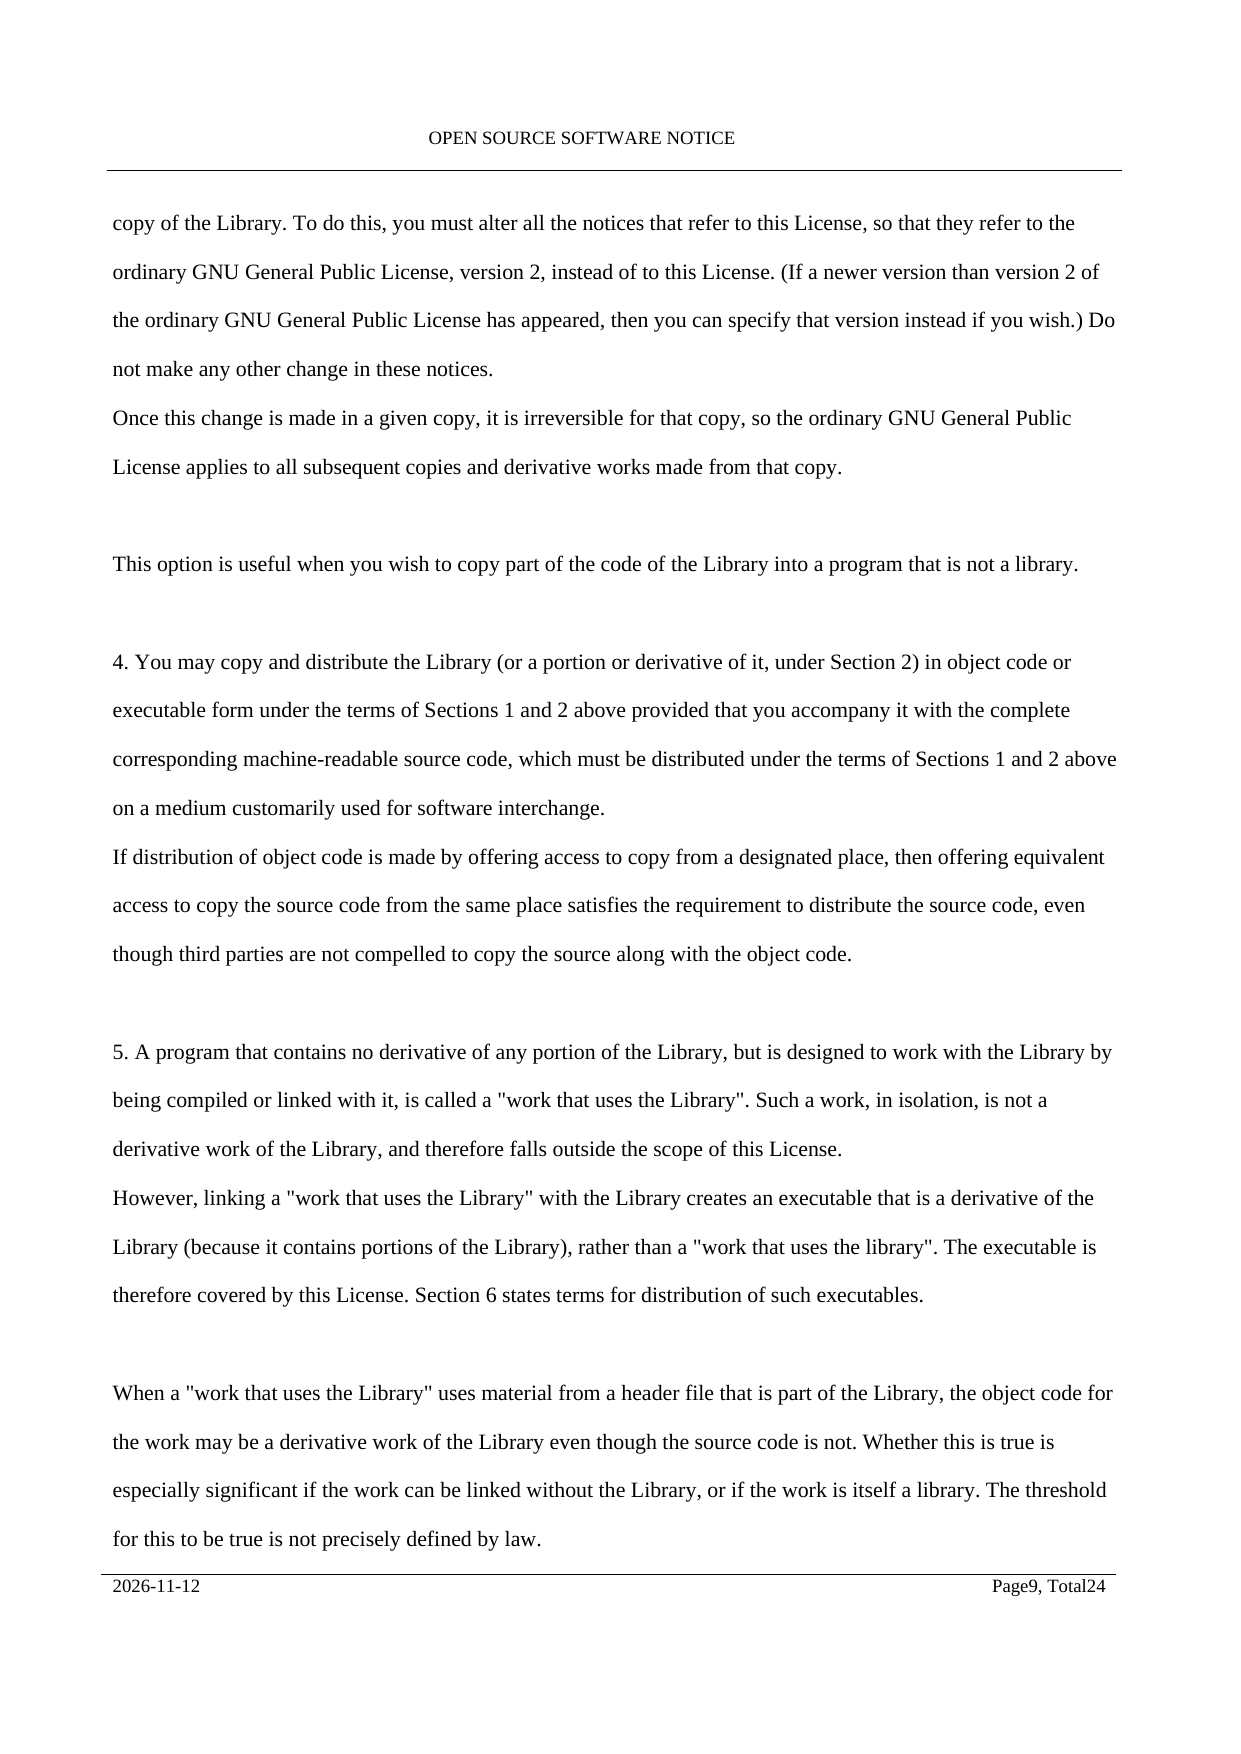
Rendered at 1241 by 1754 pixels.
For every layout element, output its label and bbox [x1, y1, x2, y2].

text [112, 206, 1128, 1555]
